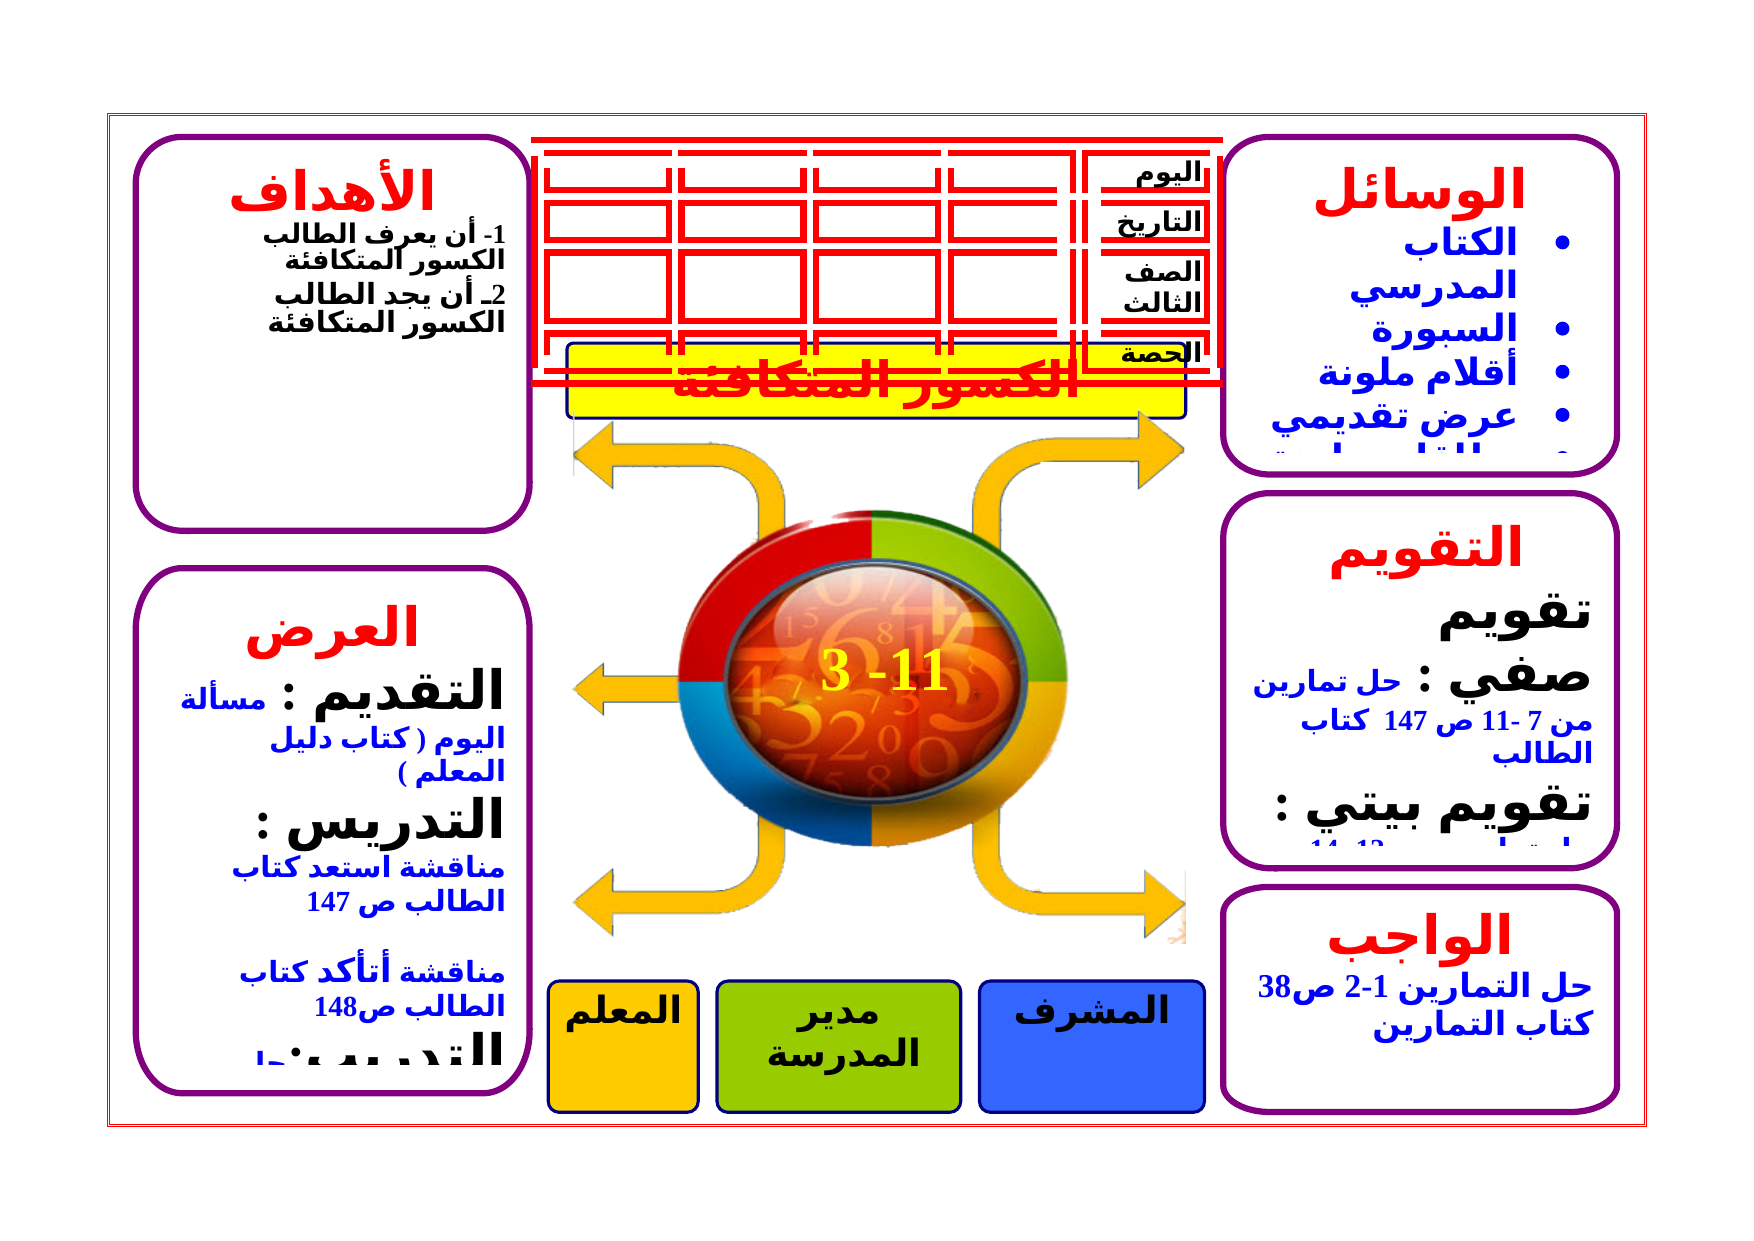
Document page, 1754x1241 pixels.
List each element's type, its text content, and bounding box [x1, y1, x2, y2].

table_header [810, 143, 944, 187]
table_cell التاريخ [1079, 187, 1213, 237]
table_header اليوم [1079, 143, 1213, 187]
table_cell [541, 318, 675, 368]
table_cell [541, 187, 675, 237]
table_cell [944, 318, 1079, 368]
table_cell [675, 187, 810, 237]
table_header [675, 143, 810, 187]
table_cell [675, 237, 810, 318]
table_cell [810, 187, 944, 237]
table_header [944, 143, 1079, 187]
table_cell [810, 237, 944, 318]
table_cell الصف الثالث [1079, 237, 1213, 318]
table_header [541, 143, 675, 187]
table_cell [541, 237, 675, 318]
picture [567, 399, 1186, 944]
table_cell [675, 318, 810, 368]
table_cell [810, 318, 944, 368]
table_cell [944, 237, 1079, 318]
table_cell الحصة [1079, 318, 1213, 368]
table_cell [944, 187, 1079, 237]
